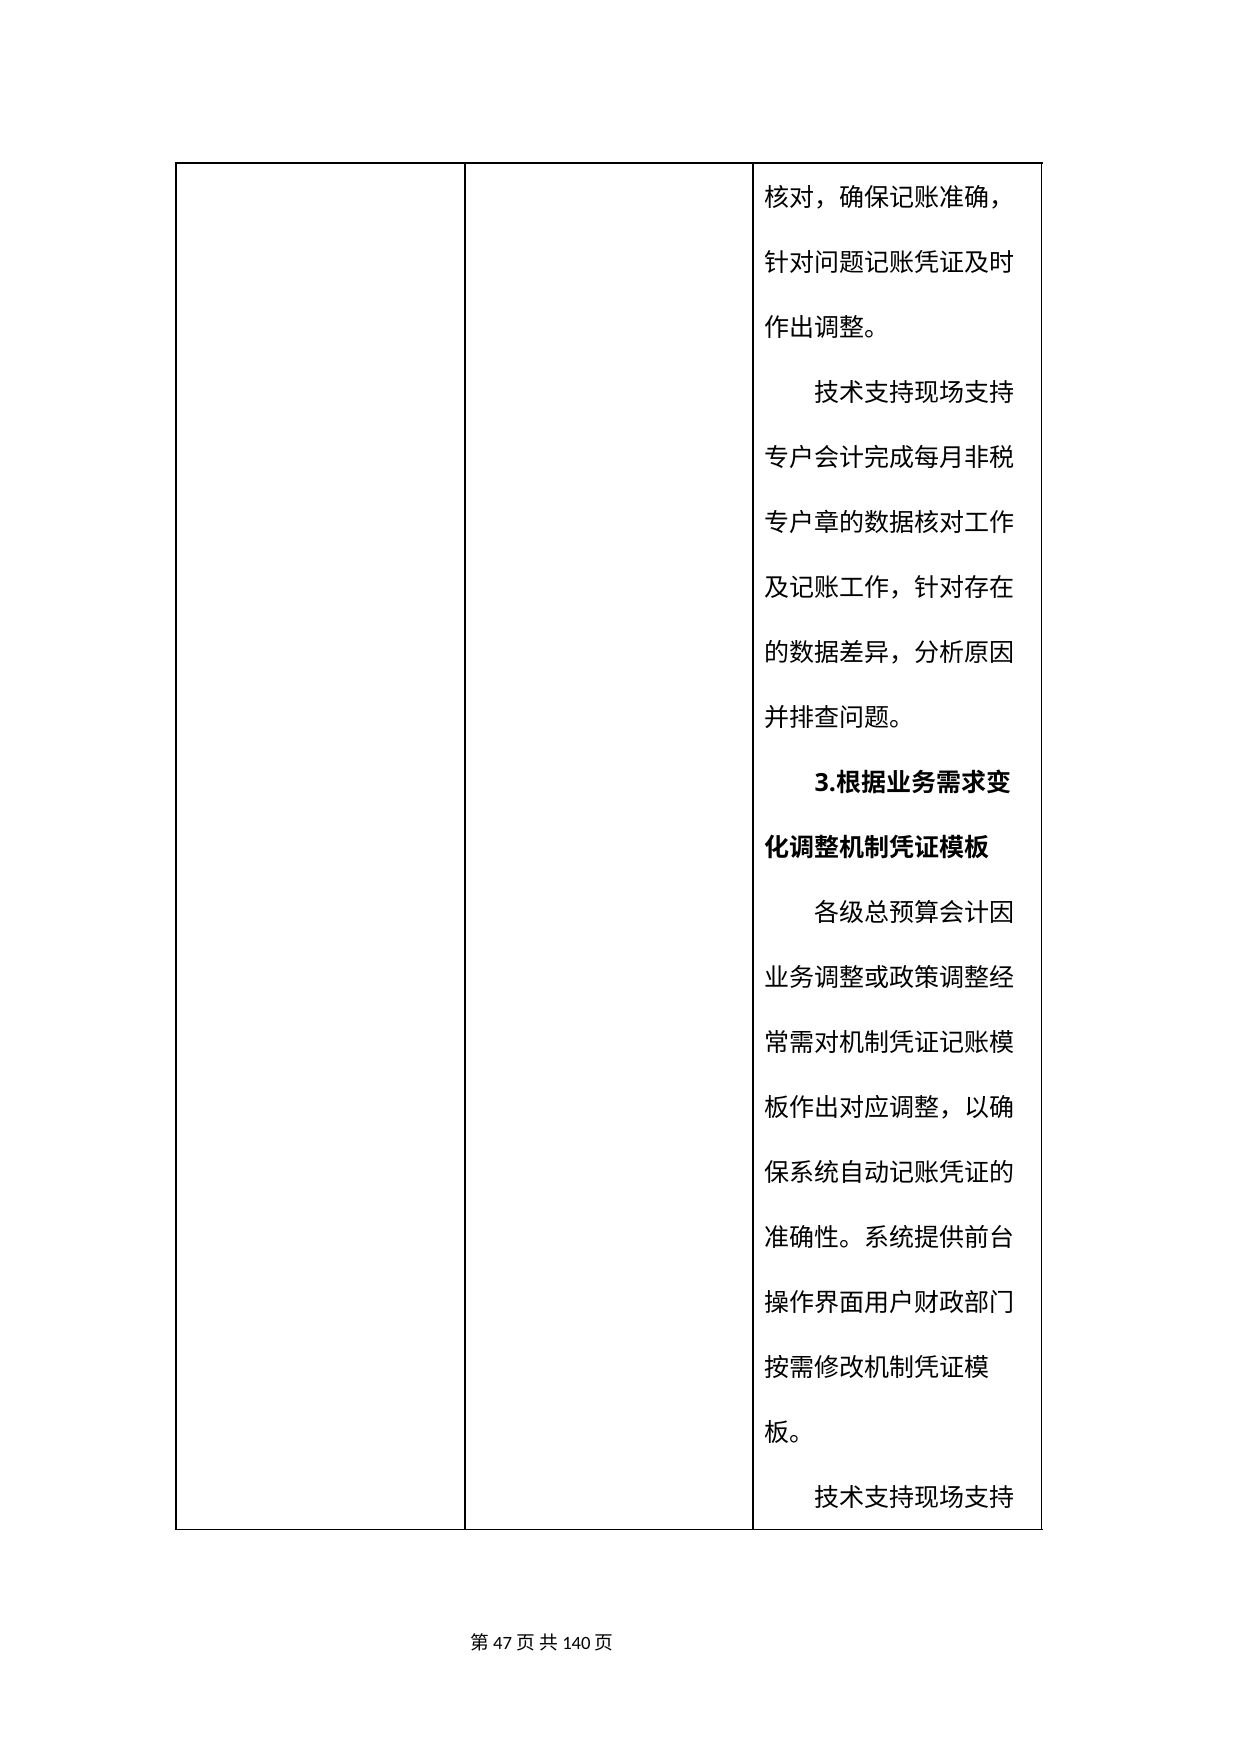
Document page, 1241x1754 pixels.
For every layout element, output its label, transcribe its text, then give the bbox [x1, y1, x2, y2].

table_cell [466, 164, 752, 1528]
table_cell 3 [177, 164, 464, 1528]
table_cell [754, 164, 1041, 1528]
